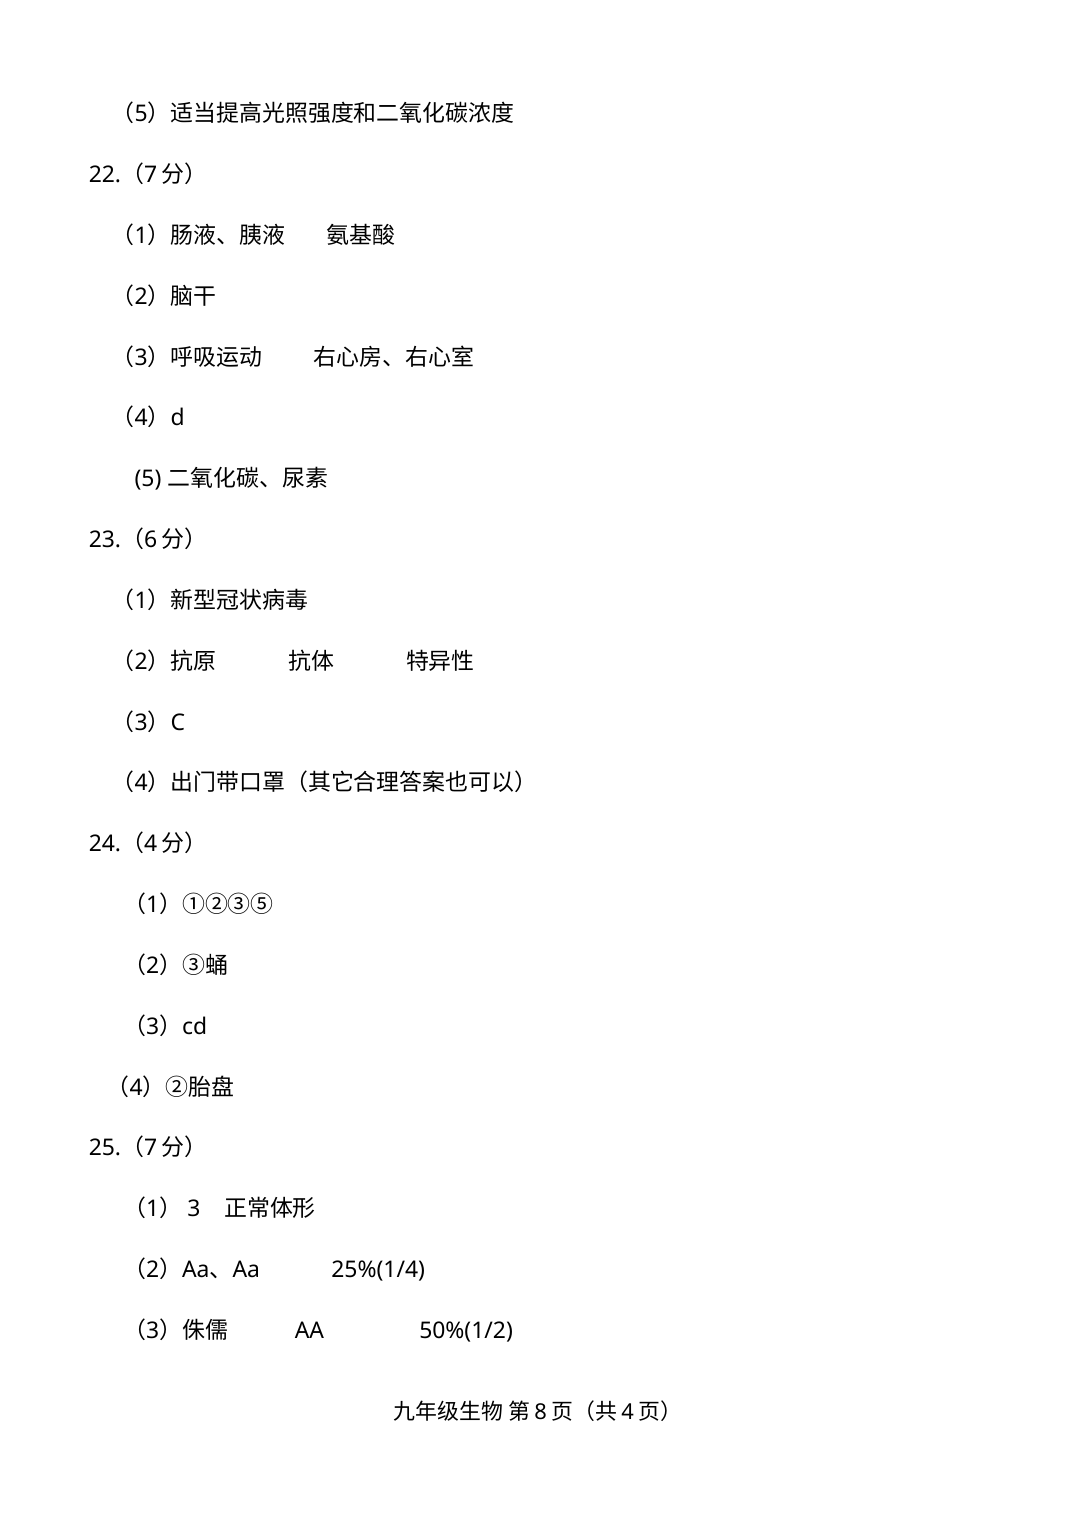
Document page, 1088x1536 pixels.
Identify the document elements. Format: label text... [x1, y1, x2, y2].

text 23.（6分） [88, 521, 999, 554]
text （3）呼吸运动 右心房、右心室 [88, 338, 999, 372]
text 22.（7分） [88, 156, 999, 189]
text (5) 二氧化碳、尿素 [88, 460, 999, 493]
text （1）①②③⑤ [88, 886, 999, 919]
text 24.（4分） [88, 825, 999, 858]
text （1）肠液、胰液 氨基酸 [88, 217, 999, 250]
text （4）②胎盘 [88, 1068, 999, 1102]
text 25.（7分） [88, 1129, 999, 1163]
text （1） 3 正常体形 [88, 1190, 999, 1223]
text （3）cd [88, 1008, 999, 1041]
text （1）新型冠状病毒 [88, 582, 999, 615]
text （5）适当提高光照强度和二氧化碳浓度 [88, 95, 999, 128]
text （3）C [88, 703, 999, 737]
text （2）抗原 抗体 特异性 [88, 643, 999, 676]
text （4）d [88, 399, 999, 433]
text （4）出门带口罩（其它合理答案也可以） [88, 764, 999, 798]
text （3）侏儒 AA 50%(1/2) [88, 1312, 999, 1345]
text （2）Aa、Aa 25%(1/4) [88, 1251, 999, 1284]
text （2）③蛹 [88, 947, 999, 980]
text （2）脑干 [88, 278, 999, 311]
